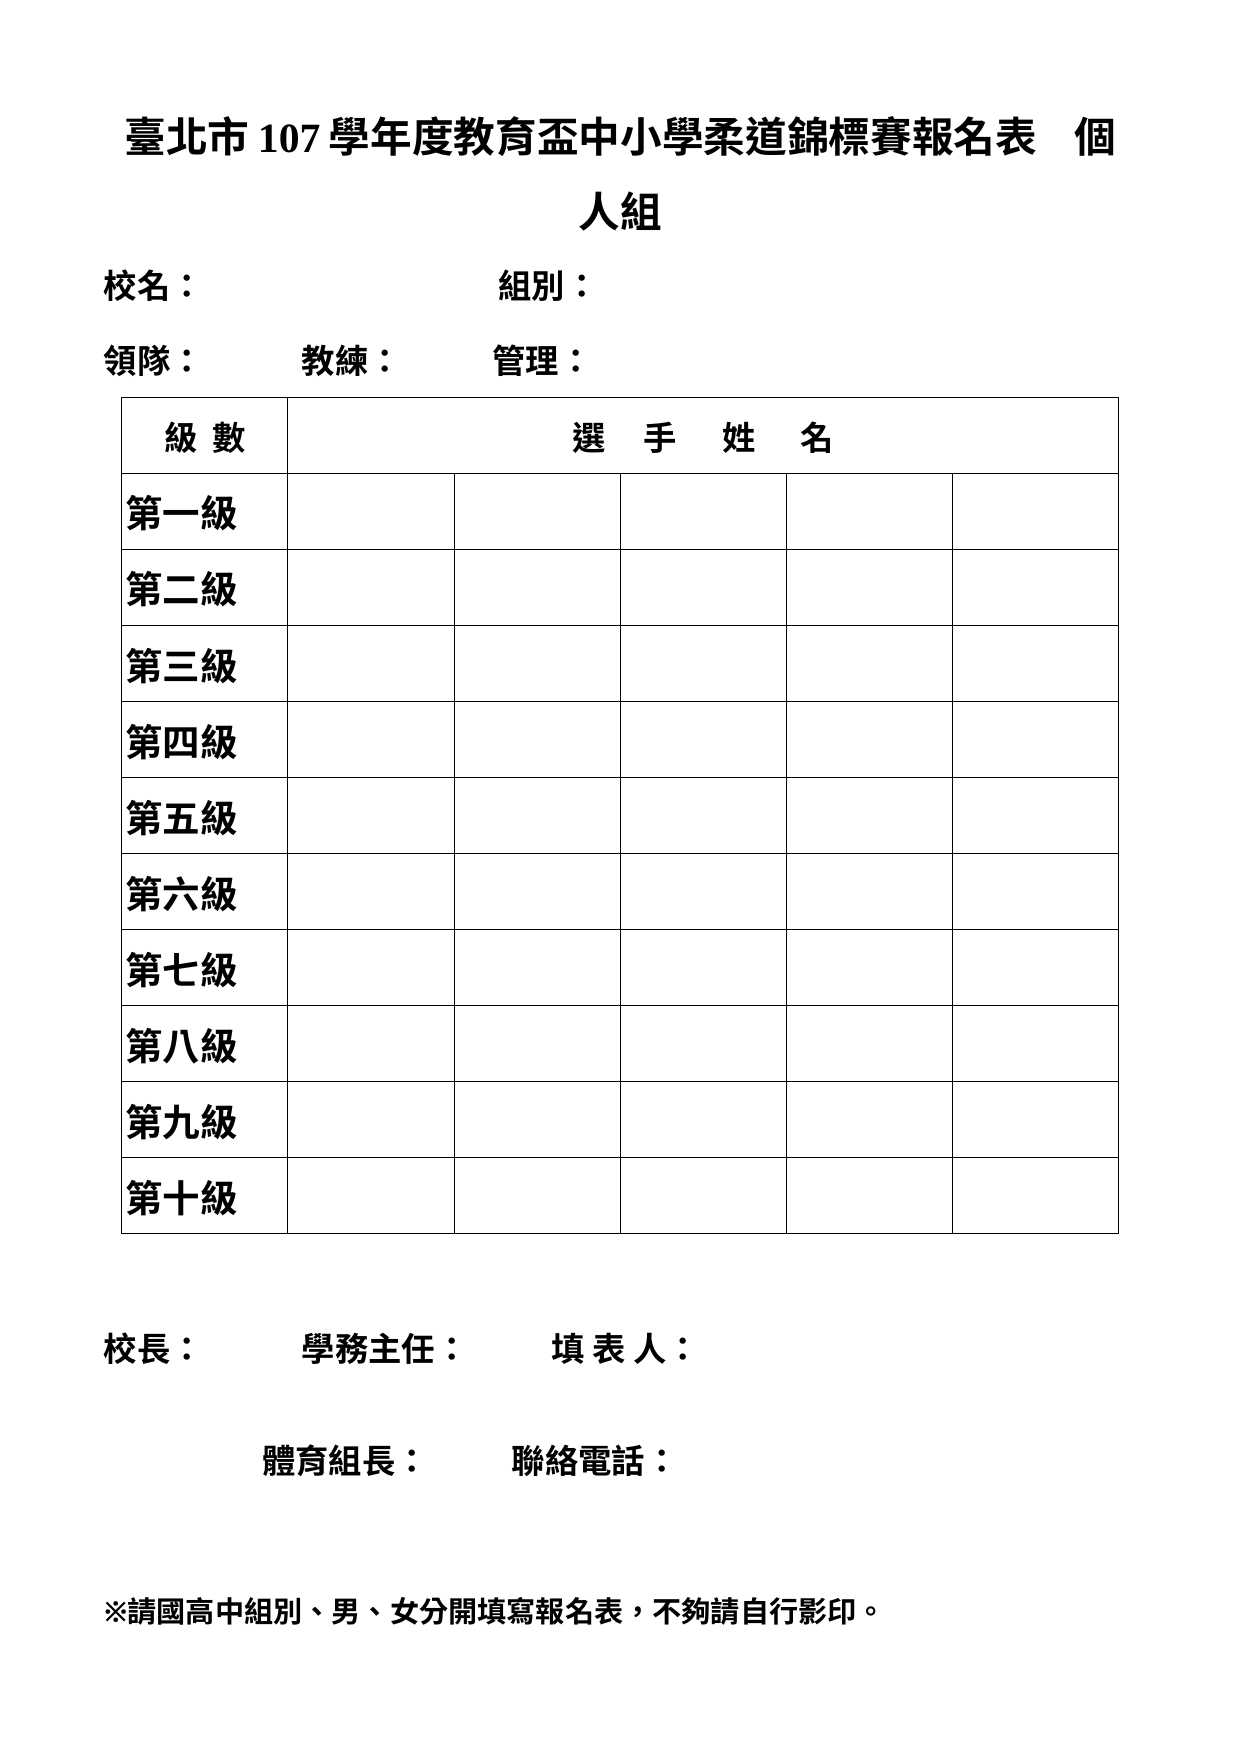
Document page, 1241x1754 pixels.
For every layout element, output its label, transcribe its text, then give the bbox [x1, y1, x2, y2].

table_cell [455, 778, 620, 853]
table_cell [953, 474, 1118, 549]
table_cell [787, 1158, 952, 1233]
table_cell [787, 1006, 952, 1081]
table_cell [621, 930, 786, 1005]
table_cell [621, 626, 786, 701]
table_cell [953, 1158, 1118, 1233]
table_cell [621, 778, 786, 853]
table_cell [288, 854, 454, 929]
text 領隊： 教練： 管理： [103, 322, 1137, 397]
table_cell [787, 626, 952, 701]
table_cell 第七級 [122, 930, 287, 1005]
text ※請國高中組別、男、女分開填寫報名表，不夠請自行影印。 [103, 1572, 1137, 1647]
table_cell [953, 626, 1118, 701]
table_cell [288, 1082, 454, 1157]
table_cell [288, 702, 454, 777]
table_cell 第八級 [122, 1006, 287, 1081]
table_cell [621, 1082, 786, 1157]
table_cell [455, 550, 620, 625]
table_cell [455, 854, 620, 929]
table_cell 第二級 [122, 550, 287, 625]
table_cell [455, 474, 620, 549]
table_cell [455, 1082, 620, 1157]
table_header 級 數 [122, 398, 287, 473]
table_cell [621, 550, 786, 625]
table_cell 第五級 [122, 778, 287, 853]
table_cell [455, 930, 620, 1005]
table_cell [288, 626, 454, 701]
table_cell 第三級 [122, 626, 287, 701]
text 體育組長： 聯絡電話： [103, 1422, 1137, 1497]
table_cell [621, 1158, 786, 1233]
table_cell [787, 854, 952, 929]
table_cell [621, 854, 786, 929]
table_cell [288, 1006, 454, 1081]
table_cell [787, 1082, 952, 1157]
table_cell [288, 930, 454, 1005]
table_cell [787, 778, 952, 853]
table_cell [288, 778, 454, 853]
table_cell [953, 778, 1118, 853]
table_cell [787, 550, 952, 625]
table_cell 第四級 [122, 702, 287, 777]
text 校長： 學務主任： 填 表 人： [103, 1309, 1137, 1384]
table_cell [621, 1006, 786, 1081]
table_cell [953, 1006, 1118, 1081]
table_cell 第九級 [122, 1082, 287, 1157]
table_cell [288, 550, 454, 625]
table_cell [787, 474, 952, 549]
table_cell 第十級 [122, 1158, 287, 1233]
table_cell [953, 702, 1118, 777]
table_cell [953, 930, 1118, 1005]
text 校名： 組別： [103, 247, 1137, 322]
table_cell [455, 1006, 620, 1081]
table_cell 第一級 [122, 474, 287, 549]
text 臺北市107學年度教育盃中小學柔道錦標賽報名表 個人組 [103, 97, 1137, 247]
table_cell [455, 702, 620, 777]
table_cell [455, 626, 620, 701]
table_cell [787, 702, 952, 777]
table_cell [455, 1158, 620, 1233]
table_cell [621, 702, 786, 777]
table_cell [288, 474, 454, 549]
table_cell [288, 1158, 454, 1233]
table_cell [953, 1082, 1118, 1157]
table_cell [953, 854, 1118, 929]
table_cell 第六級 [122, 854, 287, 929]
table_header 選 手 姓 名 [288, 398, 1118, 473]
table_cell [621, 474, 786, 549]
table_cell [953, 550, 1118, 625]
table_cell [787, 930, 952, 1005]
